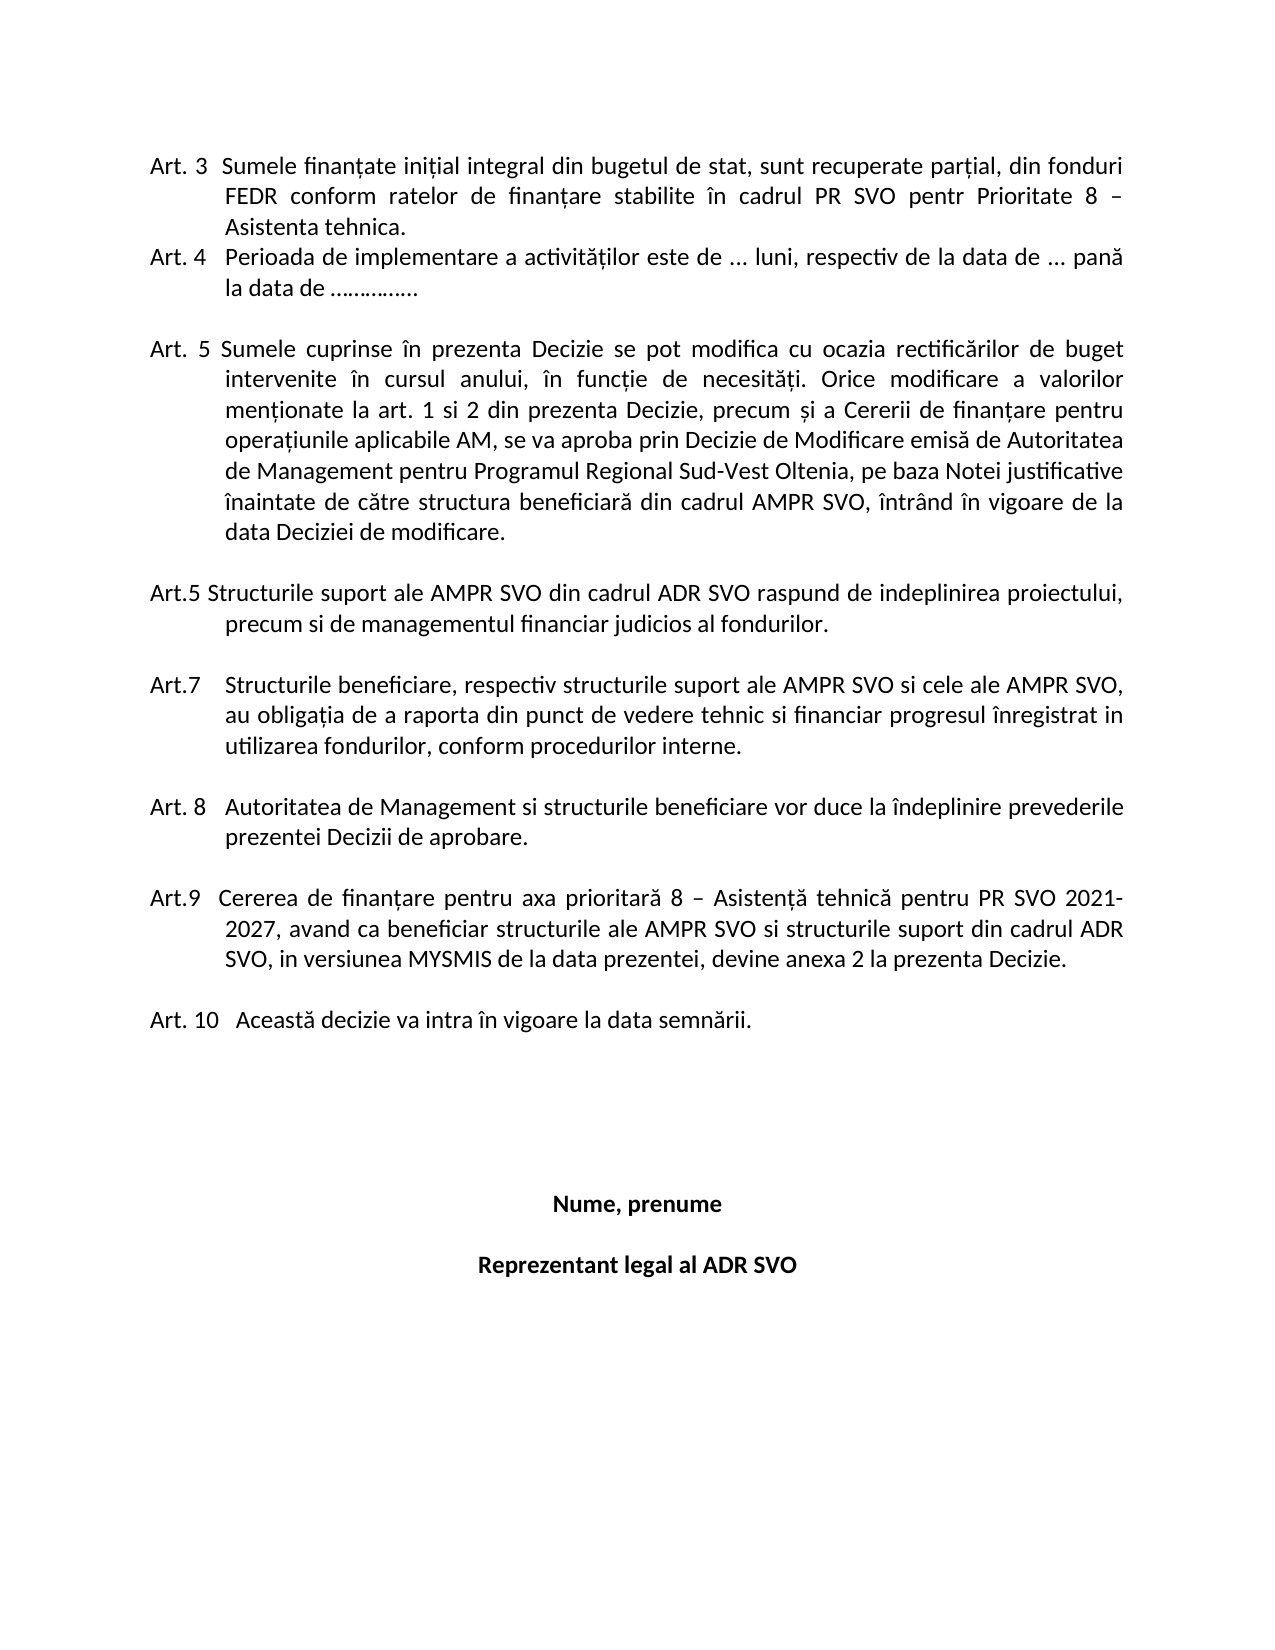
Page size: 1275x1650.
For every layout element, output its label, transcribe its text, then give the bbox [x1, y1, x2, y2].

text Art.5 Structurile suport ale AMPR SVO din cadrul ADR SVO raspund de indeplinirea proiectului, precum si de managementul financiar judicios al fondurilor. [150, 577, 1125, 638]
text Art. 3 Sumele finanţate iniţial integral din bugetul de stat, sunt recuperate parţial, din fonduri FEDR conform ratelor de finanţare stabilite în cadrul PR SVO pentr Prioritate 8 – Asistenta tehnica. [150, 150, 1125, 242]
text Art. 4 Perioada de implementare a activităţilor este de ... luni, respectiv de la data de ... pană la data de …………... [150, 242, 1125, 303]
text Art.7 Structurile beneficiare, respectiv structurile suport ale AMPR SVO si cele ale AMPR SVO, au obligaţia de a raporta din punct de vedere tehnic si financiar progresul înregistrat in utilizarea fondurilor, conform procedurilor interne. [150, 669, 1125, 760]
text Art.9 Cererea de finanţare pentru axa prioritară 8 – Asistenţă tehnică pentru PR SVO 2021-2027, avand ca beneficiar structurile ale AMPR SVO si structurile suport din cadrul ADR SVO, in versiunea MYSMIS de la data prezentei, devine anexa 2 la prezenta Decizie. [150, 882, 1125, 974]
text Reprezentant legal al ADR SVO [150, 1249, 1125, 1279]
text Nume, prenume [150, 1188, 1125, 1218]
text Art. 5 Sumele cuprinse în prezenta Decizie se pot modifica cu ocazia rectificărilor de buget intervenite în cursul anului, în funcţie de necesităţi. Orice modificare a valorilor menţionate la art. 1 si 2 din prezenta Decizie, precum şi a Cererii de finanţare pentru operaţiunile aplicabile AM, se va aproba prin Decizie de Modificare emisă de Autoritatea de Management pentru Programul Regional Sud-Vest Oltenia, pe baza Notei justificative înaintate de către structura beneficiară din cadrul AMPR SVO, întrând în vigoare de la data Deciziei de modificare. [150, 333, 1125, 547]
text Art. 8 Autoritatea de Management si structurile beneficiare vor duce la îndeplinire prevederile prezentei Decizii de aprobare. [150, 791, 1125, 852]
text Art. 10 Această decizie va intra în vigoare la data semnării. [150, 1004, 1125, 1035]
